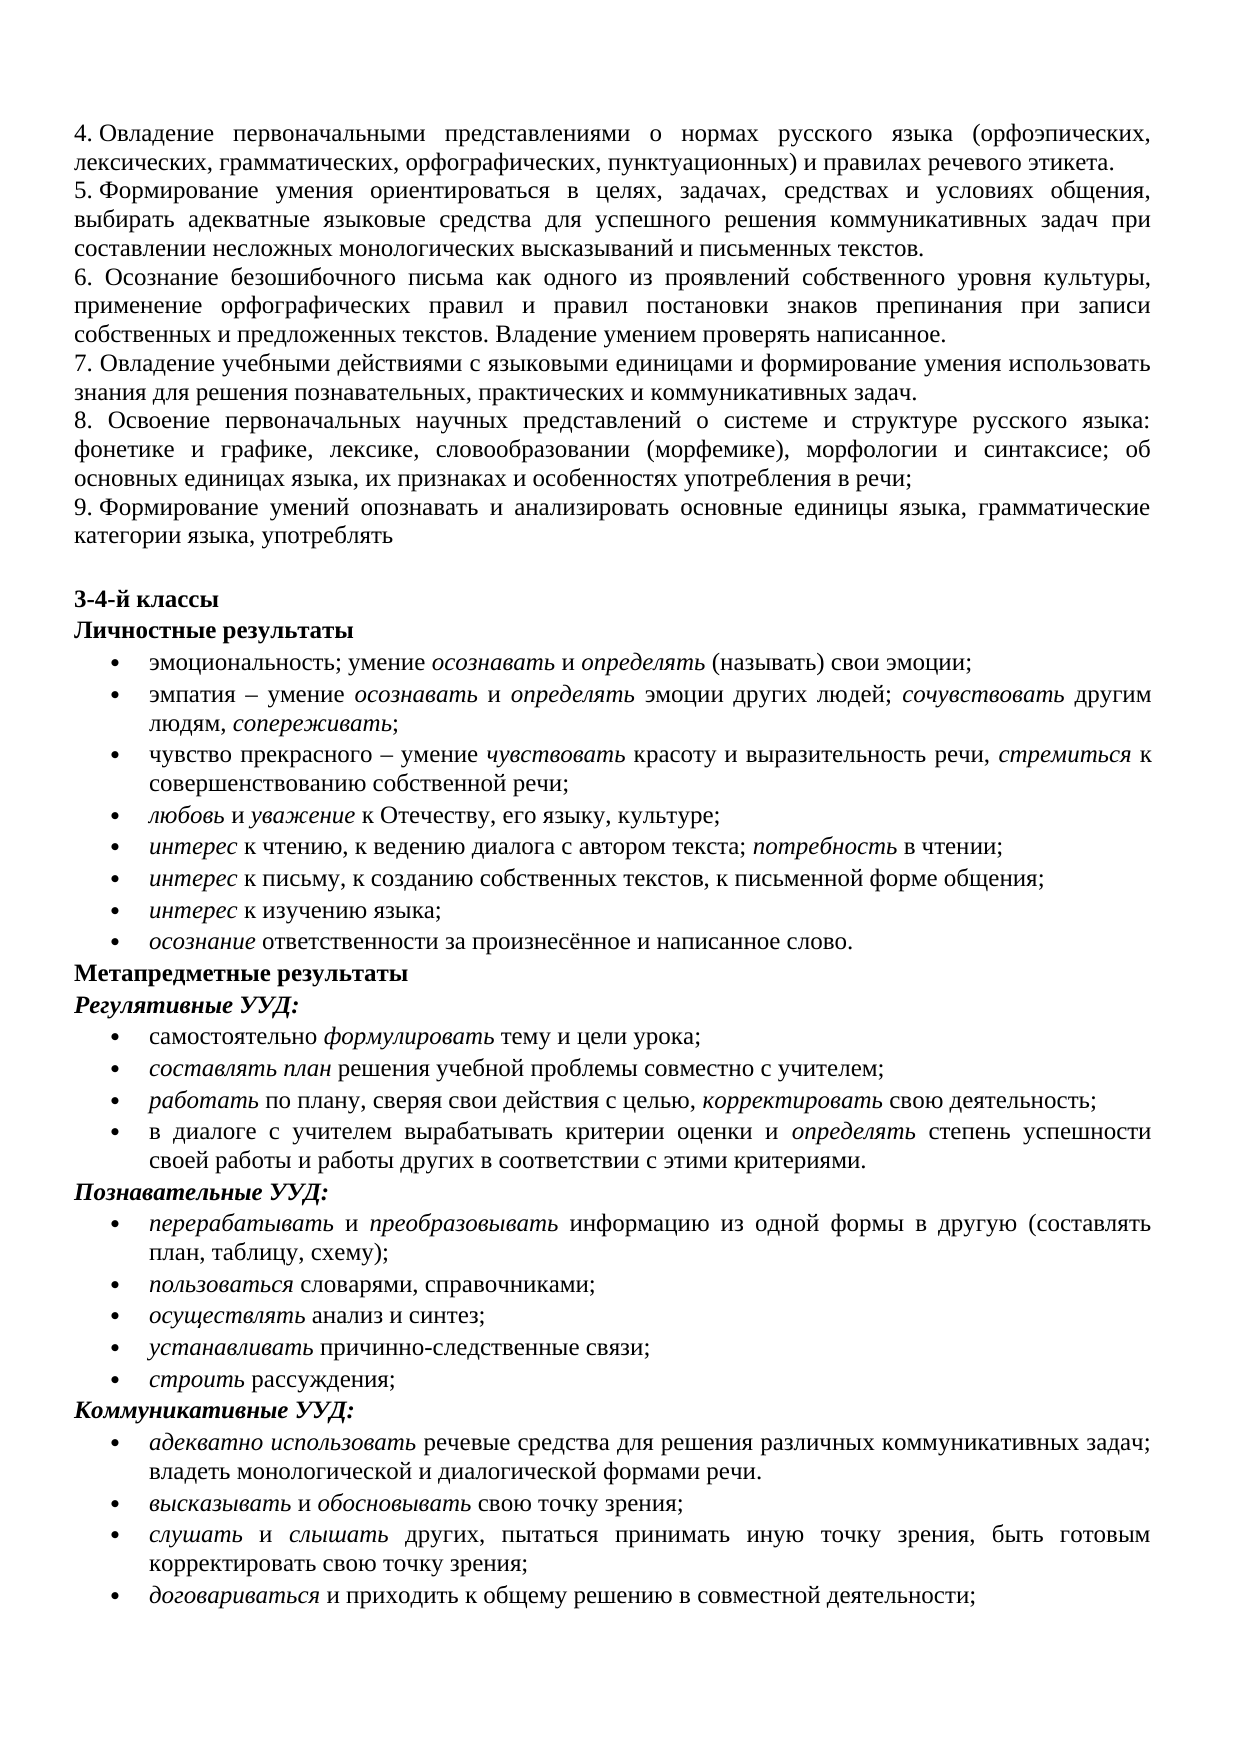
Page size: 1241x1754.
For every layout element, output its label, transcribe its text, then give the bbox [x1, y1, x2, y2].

text 3-4-й классы [74, 584, 1152, 613]
list адекватно использовать речевые средства для решения различных коммуникативных задач; владеть монологической и диалогической формами речи. [111, 1427, 1152, 1485]
list интерес к чтению, к ведению диалога с автором текста; потребность в чтении; [111, 831, 1152, 860]
text 7. Овладение учебными действиями с языковыми единицами и формирование умения использовать знания для решения познавательных, практических и коммуникативных задач. [74, 348, 1152, 406]
text 8. Освоение первоначальных научных представлений о системе и структуре русского языка: фонетике и графике, лексике, словообразовании (морфемике), морфологии и синтаксисе; об основных единицах языка, их признаках и особенностях употребления в речи; [74, 406, 1152, 492]
list осуществлять анализ и синтез; [111, 1301, 1152, 1329]
list высказывать и обосновывать свою точку зрения; [111, 1488, 1152, 1516]
list осознание ответственности за произнесённое и написанное слово. [111, 926, 1152, 955]
list слушать и слышать других, пытаться принимать иную точку зрения, быть готовым корректировать свою точку зрения; [111, 1519, 1152, 1577]
list чувство прекрасного – умение чувствовать красоту и выразительность речи, стремиться к совершенствованию собственной речи; [111, 739, 1152, 797]
text Метапредметные результаты [74, 958, 1152, 987]
list интерес к письму, к созданию собственных текстов, к письменной форме общения; [111, 863, 1152, 892]
list эмоциональность; умение осознавать и определять (называть) свои эмоции; [111, 647, 1152, 676]
text Познавательные УУД: [74, 1177, 1152, 1206]
text 6. Осознание безошибочного письма как одного из проявлений собственного уровня культуры, применение орфографических правил и правил постановки знаков препинания при записи собственных и предложенных текстов. Владение умением проверять написанное. [74, 262, 1152, 348]
list работать по плану, сверяя свои действия с целью, корректировать свою деятельность; [111, 1085, 1152, 1113]
list устанавливать причинно-следственные связи; [111, 1332, 1152, 1361]
text Коммуникативные УУД: [74, 1396, 1152, 1424]
list составлять план решения учебной проблемы совместно с учителем; [111, 1053, 1152, 1082]
list перерабатывать и преобразовывать информацию из одной формы в другую (составлять план, таблицу, схему); [111, 1208, 1152, 1266]
text 5. Формирование умения ориентироваться в целях, задачах, средствах и условиях общения, выбирать адекватные языковые средства для успешного решения коммуникативных задач при составлении несложных монологических высказываний и письменных текстов. [74, 176, 1152, 262]
text Регулятивные УУД: [74, 990, 1152, 1018]
list договариваться и приходить к общему решению в совместной деятельности; [111, 1580, 1152, 1608]
list пользоваться словарями, справочниками; [111, 1269, 1152, 1298]
list любовь и уважение к Отечеству, его языку, культуре; [111, 800, 1152, 828]
list строить рассуждения; [111, 1364, 1152, 1393]
list в диалоге с учителем вырабатывать критерии оценки и определять степень успешности своей работы и работы других в соответствии с этими критериями. [111, 1116, 1152, 1174]
list интерес к изучению языка; [111, 895, 1152, 923]
text 9. Формирование умений опознавать и анализировать основные единицы языка, грамматические категории языка, употреблять [74, 492, 1152, 549]
list самостоятельно формулировать тему и цели урока; [111, 1021, 1152, 1050]
text 4. Овладение первоначальными представлениями о нормах русского языка (орфоэпических, лексических, грамматических, орфографических, пунктуационных) и правилах речевого этикета. [74, 118, 1152, 176]
list эмпатия – умение осознавать и определять эмоции других людей; сочувствовать другим людям, сопереживать; [111, 679, 1152, 736]
text Личностные результаты [74, 616, 1152, 644]
